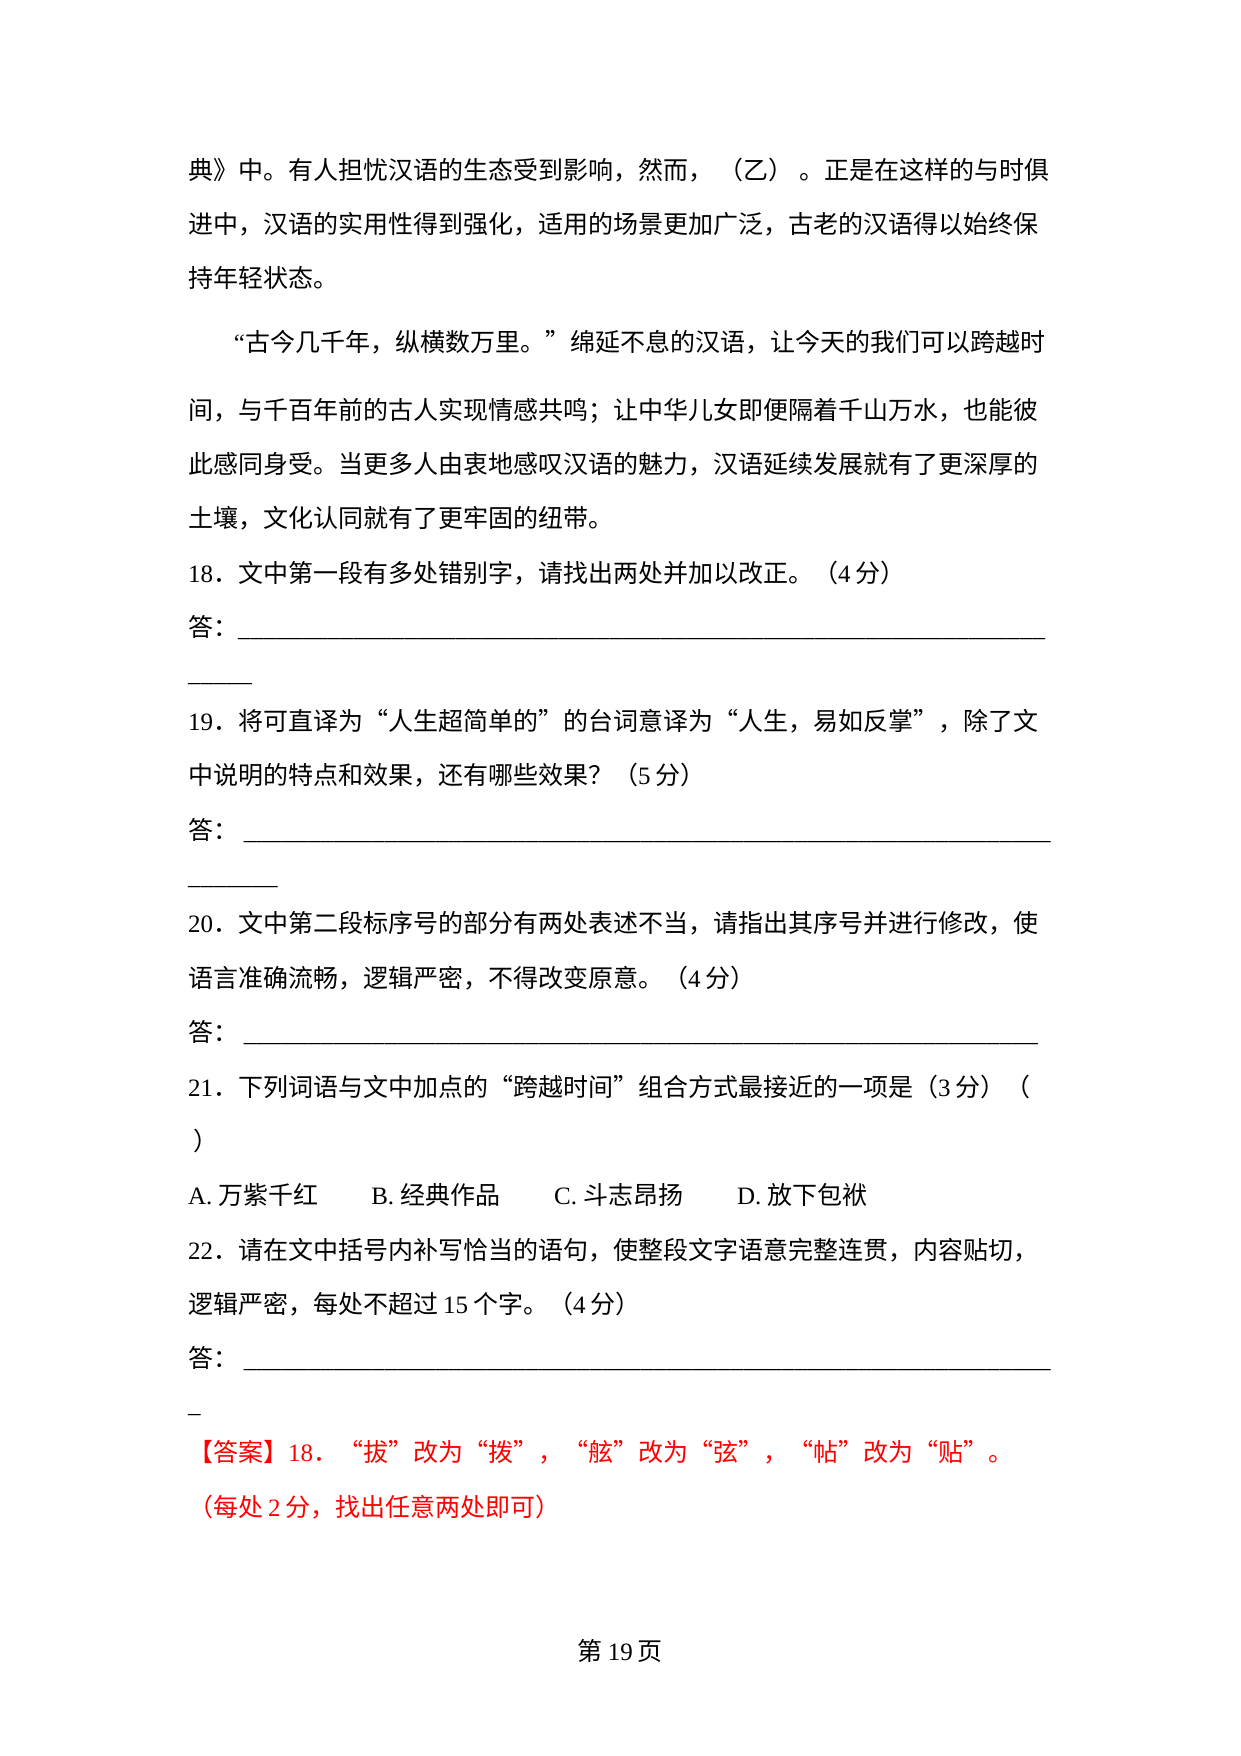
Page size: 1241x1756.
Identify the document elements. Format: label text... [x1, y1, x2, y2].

text A. 万紫千红 B. 经典作品 C. 斗志昂扬 D. 放下包袱 [188, 1176, 1052, 1212]
text 【答案】18．“拔”改为“拨”，“舷”改为“弦”，“帖”改为“贴”。（每处2分，找出任意两处即可） [188, 1433, 1052, 1523]
text 22．请在文中括号内补写恰当的语句，使整段文字语意完整连贯，内容贴切，逻辑严密，每处不超过15个字。（4分） [188, 1230, 1052, 1321]
text “古今几千年，纵横数万里。”绵延不息的汉语，让今天的我们可以跨越时间，与千百年前的古人实现情感共鸣；让中华儿女即便隔着千山万水，也能彼此感同身受。当更多人由衷地感叹汉语的魅力，汉语延续发展就有了更深厚的土壤，文化认同就有了更牢固的纽带。 [188, 313, 1052, 535]
text 答： _ _ _ _ _ _ _ _ _ _ _ _ _ _ _ _ _ _ _ _ _ _ _ _ _ _ _ _ _ _ _ _ _ _ _ _ _ _ _ _ _ _ _ _ _ _ _ _ _ _ _ _ _ _ _ _ _ _ _ _ _ _ _ _ _ _ _ _ _ _ [188, 810, 1052, 889]
text 21．下列词语与文中加点的“跨越时间”组合方式最接近的一项是（3分）（ ） [188, 1067, 1052, 1158]
text 答： _ _ _ _ _ _ _ _ _ _ _ _ _ _ _ _ _ _ _ _ _ _ _ _ _ _ _ _ _ _ _ _ _ _ _ _ _ _ _ _ _ _ _ _ _ _ _ _ _ _ _ _ _ _ _ _ _ _ _ _ _ _ [188, 1013, 1052, 1049]
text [188, 150, 1052, 295]
text 答： _ _ _ _ _ _ _ _ _ _ _ _ _ _ _ _ _ _ _ _ _ _ _ _ _ _ _ _ _ _ _ _ _ _ _ _ _ _ _ _ _ _ _ _ _ _ _ _ _ _ _ _ _ _ _ _ _ _ _ _ _ _ _ _ [188, 1339, 1052, 1418]
text 20．文中第二段标序号的部分有两处表述不当，请指出其序号并进行修改，使语言准确流畅，逻辑严密，不得改变原意。（4分） [188, 904, 1052, 994]
text 19．将可直译为“人生超简单的”的台词意译为“人生，易如反掌”，除了文中说明的特点和效果，还有哪些效果？（5分） [188, 701, 1052, 792]
text 18．文中第一段有多处错别字，请找出两处并加以改正。（4分） [188, 553, 1052, 589]
text 答：_ _ _ _ _ _ _ _ _ _ _ _ _ _ _ _ _ _ _ _ _ _ _ _ _ _ _ _ _ _ _ _ _ _ _ _ _ _ _ _ _ _ _ _ _ _ _ _ _ _ _ _ _ _ _ _ _ _ _ _ _ _ _ _ _ _ _ _ [188, 608, 1052, 687]
